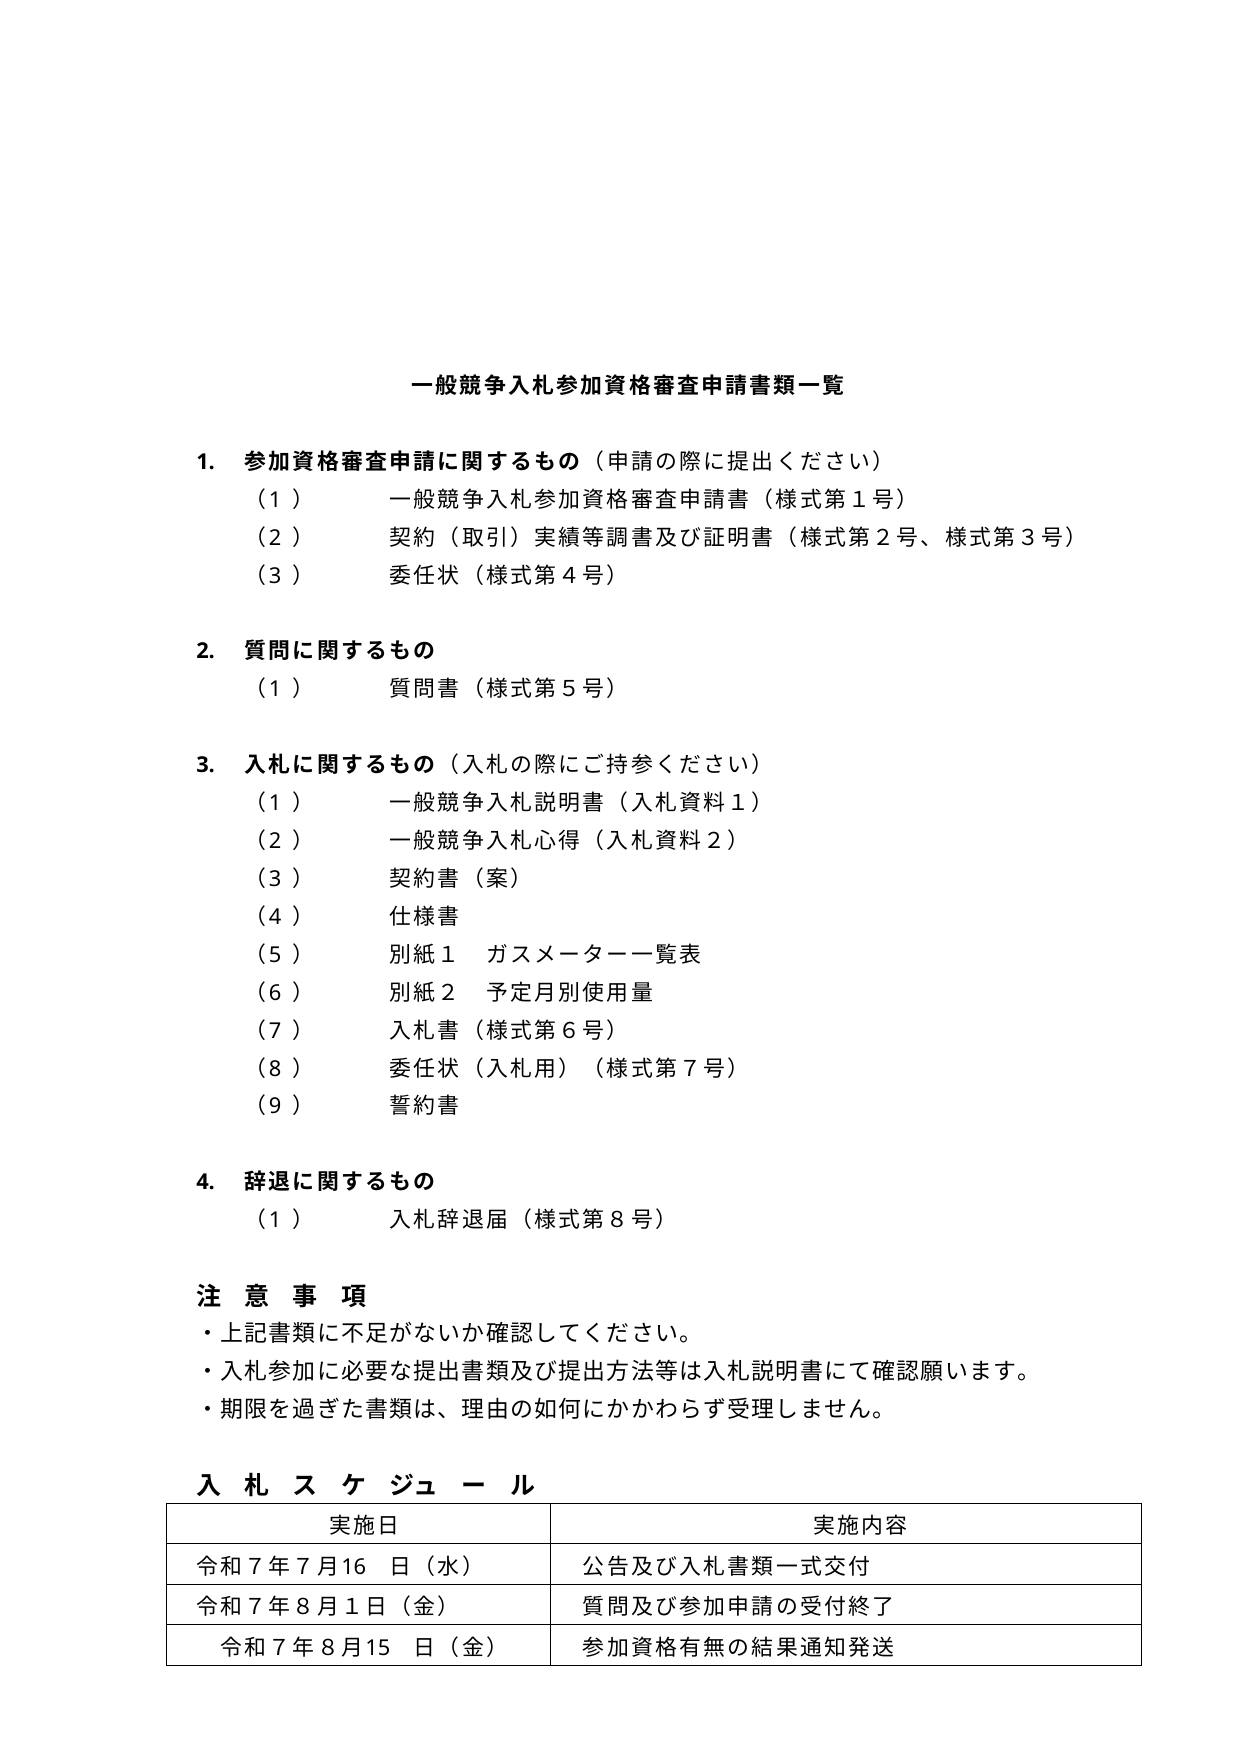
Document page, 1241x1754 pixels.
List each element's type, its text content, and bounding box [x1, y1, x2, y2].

table_cell 質問及び参加申請の受付終了 [551, 1585, 1141, 1624]
list 別紙１ ガスメーター一覧表 [220, 934, 1114, 972]
table_header 実施内容 [551, 1504, 1141, 1543]
list 別紙２ 予定月別使用量 [220, 972, 1114, 1010]
list 入札辞退届（様式第８号） [221, 1199, 1114, 1237]
text ・上記書類に不足がないか確認してください。 [196, 1313, 1114, 1351]
list 質問書（様式第５号） [220, 668, 1114, 706]
table_cell 公告及び入札書類一式交付 [551, 1544, 1141, 1584]
subtitle 参加資格審査申請に関するもの（申請の際に提出ください） [196, 441, 1114, 479]
list 委任状（入札用）（様式第７号） [220, 1048, 1114, 1086]
list 契約（取引）実績等調書及び証明書（様式第２号、様式第３号） [220, 517, 1114, 555]
list 質問に関するもの [196, 631, 1114, 668]
table_cell 令和７年８月１日（金） [167, 1585, 550, 1624]
subtitle 辞退に関するもの [196, 1161, 1114, 1199]
list 一般競争入札参加資格審査申請書（様式第１号） [220, 479, 1114, 517]
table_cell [551, 1625, 1141, 1665]
text 注意事項 [196, 1275, 1114, 1313]
table_cell 令和７年７月16日（水） [167, 1544, 550, 1584]
list 一般競争入札心得（入札資料２） [220, 820, 1114, 858]
list 誓約書 [220, 1086, 1114, 1123]
table_cell 令和７年８月15日（金） [167, 1625, 550, 1665]
text 一般競争入札参加資格審査申請書類一覧 [196, 365, 1062, 403]
text ・期限を過ぎた書類は、理由の如何にかかわらず受理しません。 [196, 1389, 1114, 1427]
list 委任状（様式第４号） [220, 555, 1114, 593]
list 契約書（案） [220, 858, 1114, 896]
text 入札スケジュール [196, 1465, 1114, 1503]
text ・入札参加に必要な提出書類及び提出方法等は入札説明書にて確認願います。 [196, 1351, 1114, 1389]
list 一般競争入札説明書（入札資料１） [220, 782, 1114, 820]
list 入札書（様式第６号） [220, 1010, 1114, 1048]
table_header 実施日 [167, 1504, 550, 1543]
list 仕様書 [220, 896, 1114, 934]
subtitle 入札に関するもの（入札の際にご持参ください） [196, 744, 1114, 782]
